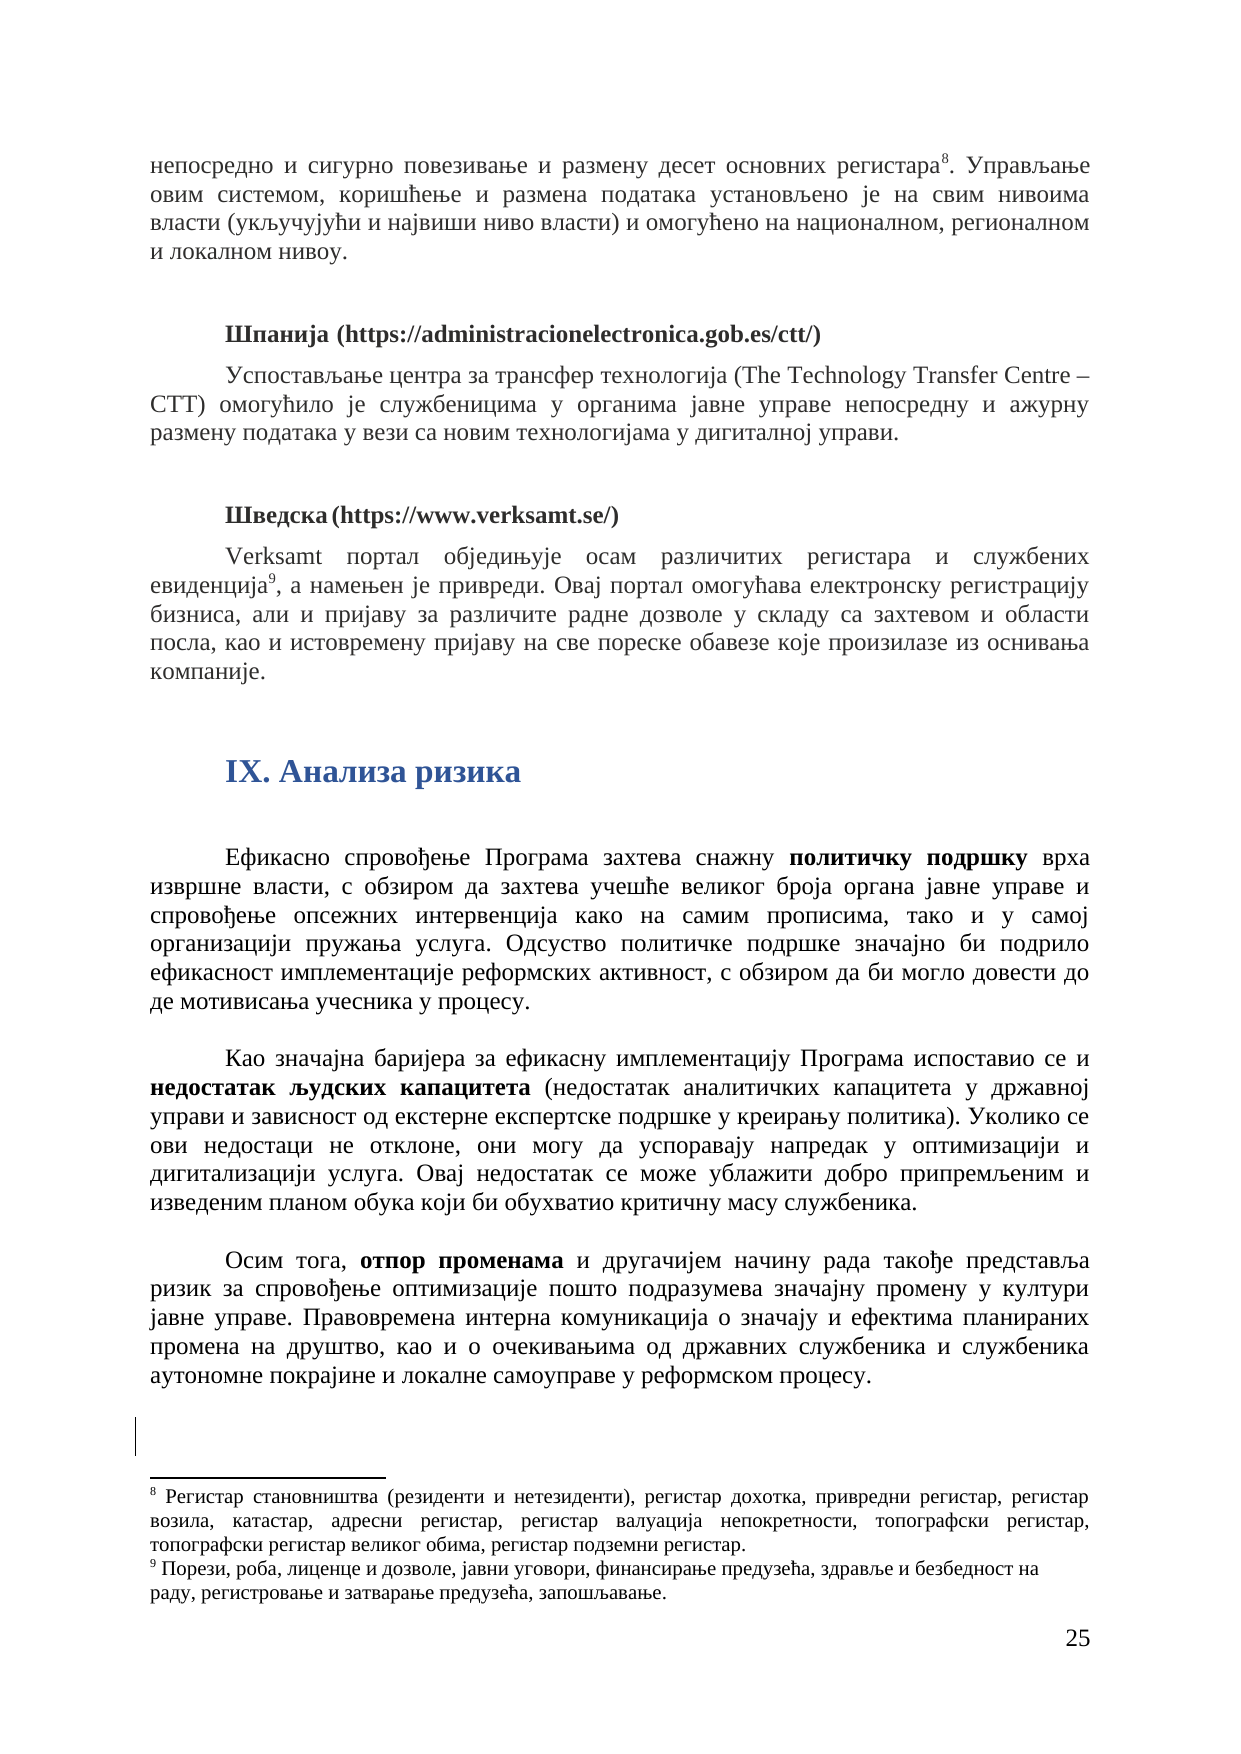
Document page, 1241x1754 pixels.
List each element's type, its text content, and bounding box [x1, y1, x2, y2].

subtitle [150, 150, 1090, 265]
subtitle Успостављање центра за трансфер технологија (The Technology Transfer Centre – CTT) омогућило је службеницима у органима јавне управе непосредну и ажурну размену података у вези са новим технологијама у дигиталноj управи. [150, 360, 1090, 446]
subtitle IX. Анализа ризика [150, 751, 1090, 789]
subtitle Шведска (https://www.verksamt.se/) [150, 500, 1090, 529]
subtitle Шпанија (https://administracionelectronica.gob.es/ctt/) [150, 319, 1090, 347]
text Ефикасно спровођење Програма захтева снажну политичку подршку врха извршне власти, с обзиром да захтева учешће великог броја органа јавне управе и спровођење опсежних интервенција како на самим прописима, тако и у самој организацији пружања услуга. Одсуство политичке подршке значајно би подрило ефикасност имплементације реформских активност, с обзиром да би могло довести до де мотивисања учесника у процесу. [150, 842, 1090, 1015]
text Осим тога, отпор променама и другачијем начину рада такође представља ризик за спровођење оптимизације пошто подразумева значајну промену у култури јавне управе. Правовремена интерна комуникација о значају и ефектима планираних промена на друштво, као и о очекивањима од државних службеника и службеника аутономне покрајине и локалне самоуправе у реформском процесу. [150, 1245, 1090, 1388]
text Као значајна баријера за ефикасну имплементацију Програма испоставио се и недостатак људских капацитета (недостатак аналитичких капацитета у државној управи и зависност од екстерне експертске подршке у креирању политика). Уколико се ови недостаци не отклоне, они могу да успоравају напредак у оптимизацији и дигитализацији услуга. Овај недостатак се може ублажити добро припремљеним и изведеним планом обука који би обухватио критичну масу службеника. [150, 1043, 1090, 1216]
subtitle Verksamt портал обједињује осам различитих регистара и службених евиденција, а намењен је привреди. Овај портал омогућава електронску регистрацију бизниса, али и пријаву за различите радне дозволе у складу са захтевом и области посла, као и истовремену пријаву на све пореске обавезе које произилазе из оснивања компаније. [150, 541, 1090, 685]
